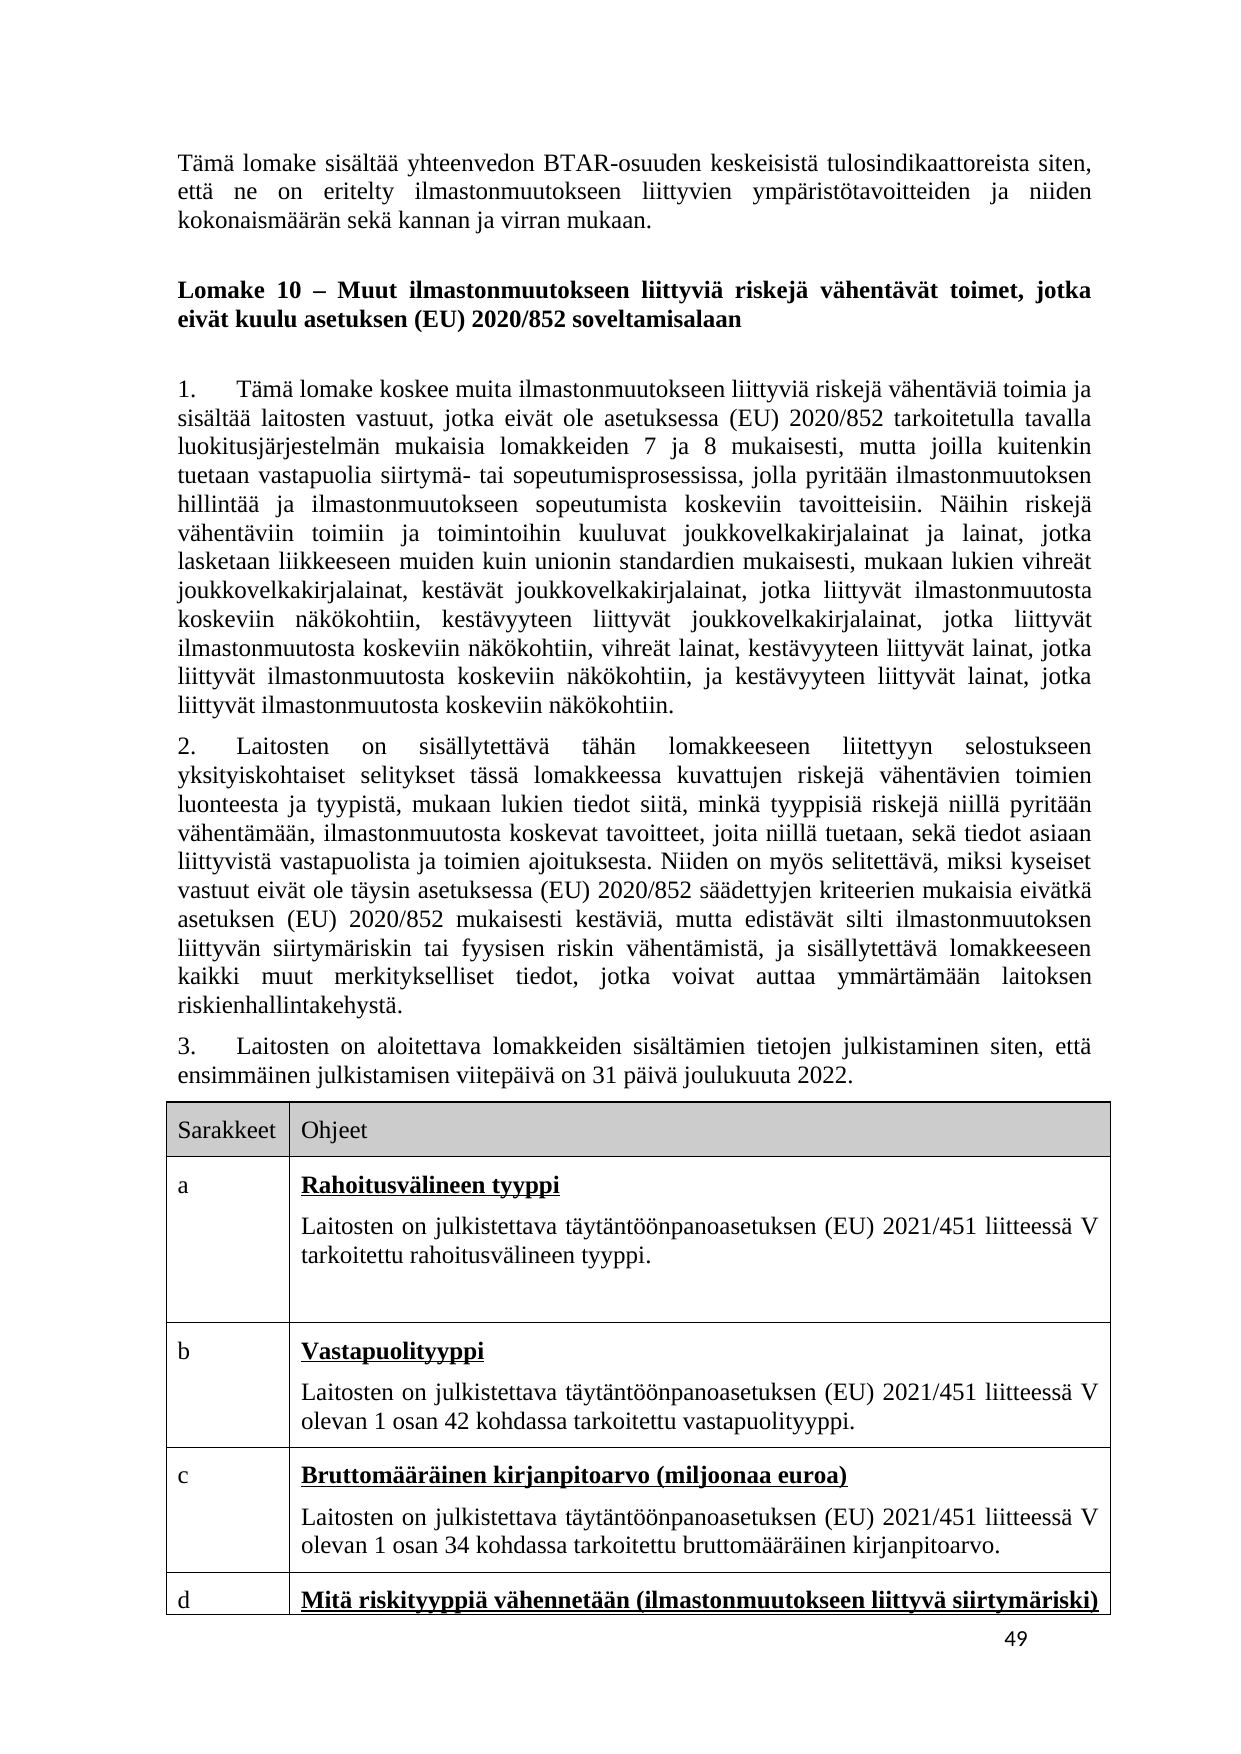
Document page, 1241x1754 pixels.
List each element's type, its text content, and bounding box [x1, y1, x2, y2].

table_cell c [167, 1448, 289, 1572]
table_cell Rahoitusvälineen tyyppi Laitosten on julkistettava täytäntöönpanoasetuksen (EU) 2021/451 liitteessä V tarkoitettu rahoitusvälineen tyyppi. [290, 1157, 1110, 1322]
table_cell Vastapuolityyppi Laitosten on julkistettava täytäntöönpanoasetuksen (EU) 2021/451 liitteessä V olevan 1 osan 42 kohdassa tarkoitettu vastapuolityyppi. [290, 1323, 1110, 1447]
table_cell a [167, 1157, 289, 1322]
table_header Ohjeet [290, 1103, 1110, 1156]
table_cell Bruttomääräinen kirjanpitoarvo (miljoonaa euroa) Laitosten on julkistettava täytäntöönpanoasetuksen (EU) 2021/451 liitteessä V olevan 1 osan 34 kohdassa tarkoitettu bruttomääräinen kirjanpitoarvo. [290, 1448, 1110, 1572]
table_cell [290, 1573, 1110, 1614]
table_header Sarakkeet [167, 1103, 289, 1156]
list Laitosten on sisällytettävä tähän lomakkeeseen liitettyyn selostukseen yksityiskohtaiset selitykset tässä lomakkeessa kuvattujen riskejä vähentävien toimien luonteesta ja tyypistä, mukaan lukien tiedot siitä, minkä tyyppisiä riskejä niillä pyritään vähentämään, ilmastonmuutosta koskevat tavoitteet, joita niillä tuetaan, sekä tiedot asiaan liittyvistä vastapuolista ja toimien ajoituksesta. Niiden on myös selitettävä, miksi kyseiset vastuut eivät ole täysin asetuksessa (EU) 2020/852 säädettyjen kriteerien mukaisia eivätkä asetuksen (EU) 2020/852 mukaisesti kestäviä, mutta edistävät silti ilmastonmuutoksen liittyvän siirtymäriskin tai fyysisen riskin vähentämistä, ja sisällytettävä lomakkeeseen kaikki muut merkitykselliset tiedot, jotka voivat auttaa ymmärtämään laitoksen riskienhallintakehystä. [177, 731, 1092, 1019]
table_cell b [167, 1323, 289, 1447]
text Tämä lomake sisältää yhteenvedon BTAR-osuuden keskeisistä tulosindikaattoreista siten, että ne on eritelty ilmastonmuutokseen liittyvien ympäristötavoitteiden ja niiden kokonaismäärän sekä kannan ja virran mukaan. [177, 148, 1092, 234]
table_cell d [167, 1573, 289, 1614]
list Laitosten on aloitettava lomakkeiden sisältämien tietojen julkistaminen siten, että ensimmäinen julkistamisen viitepäivä on 31 päivä joulukuuta 2022. [177, 1031, 1092, 1089]
text Lomake 10 – Muut ilmastonmuutokseen liittyviä riskejä vähentävät toimet, jotka eivät kuulu asetuksen (EU) 2020/852 soveltamisalaan [177, 275, 1092, 333]
list Tämä lomake koskee muita ilmastonmuutokseen liittyviä riskejä vähentäviä toimia ja sisältää laitosten vastuut, jotka eivät ole asetuksessa (EU) 2020/852 tarkoitetulla tavalla luokitusjärjestelmän mukaisia lomakkeiden 7 ja 8 mukaisesti, mutta joilla kuitenkin tuetaan vastapuolia siirtymä- tai sopeutumisprosessissa, jolla pyritään ilmastonmuutoksen hillintää ja ilmastonmuutokseen sopeutumista koskeviin tavoitteisiin. Näihin riskejä vähentäviin toimiin ja toimintoihin kuuluvat joukkovelkakirjalainat ja lainat, jotka lasketaan liikkeeseen muiden kuin unionin standardien mukaisesti, mukaan lukien vihreät joukkovelkakirjalainat, kestävät joukkovelkakirjalainat, jotka liittyvät ilmastonmuutosta koskeviin näkökohtiin, kestävyyteen liittyvät joukkovelkakirjalainat, jotka liittyvät ilmastonmuutosta koskeviin näkökohtiin, vihreät lainat, kestävyyteen liittyvät lainat, jotka liittyvät ilmastonmuutosta koskeviin näkökohtiin, ja kestävyyteen liittyvät lainat, jotka liittyvät ilmastonmuutosta koskeviin näkökohtiin. [177, 374, 1092, 719]
